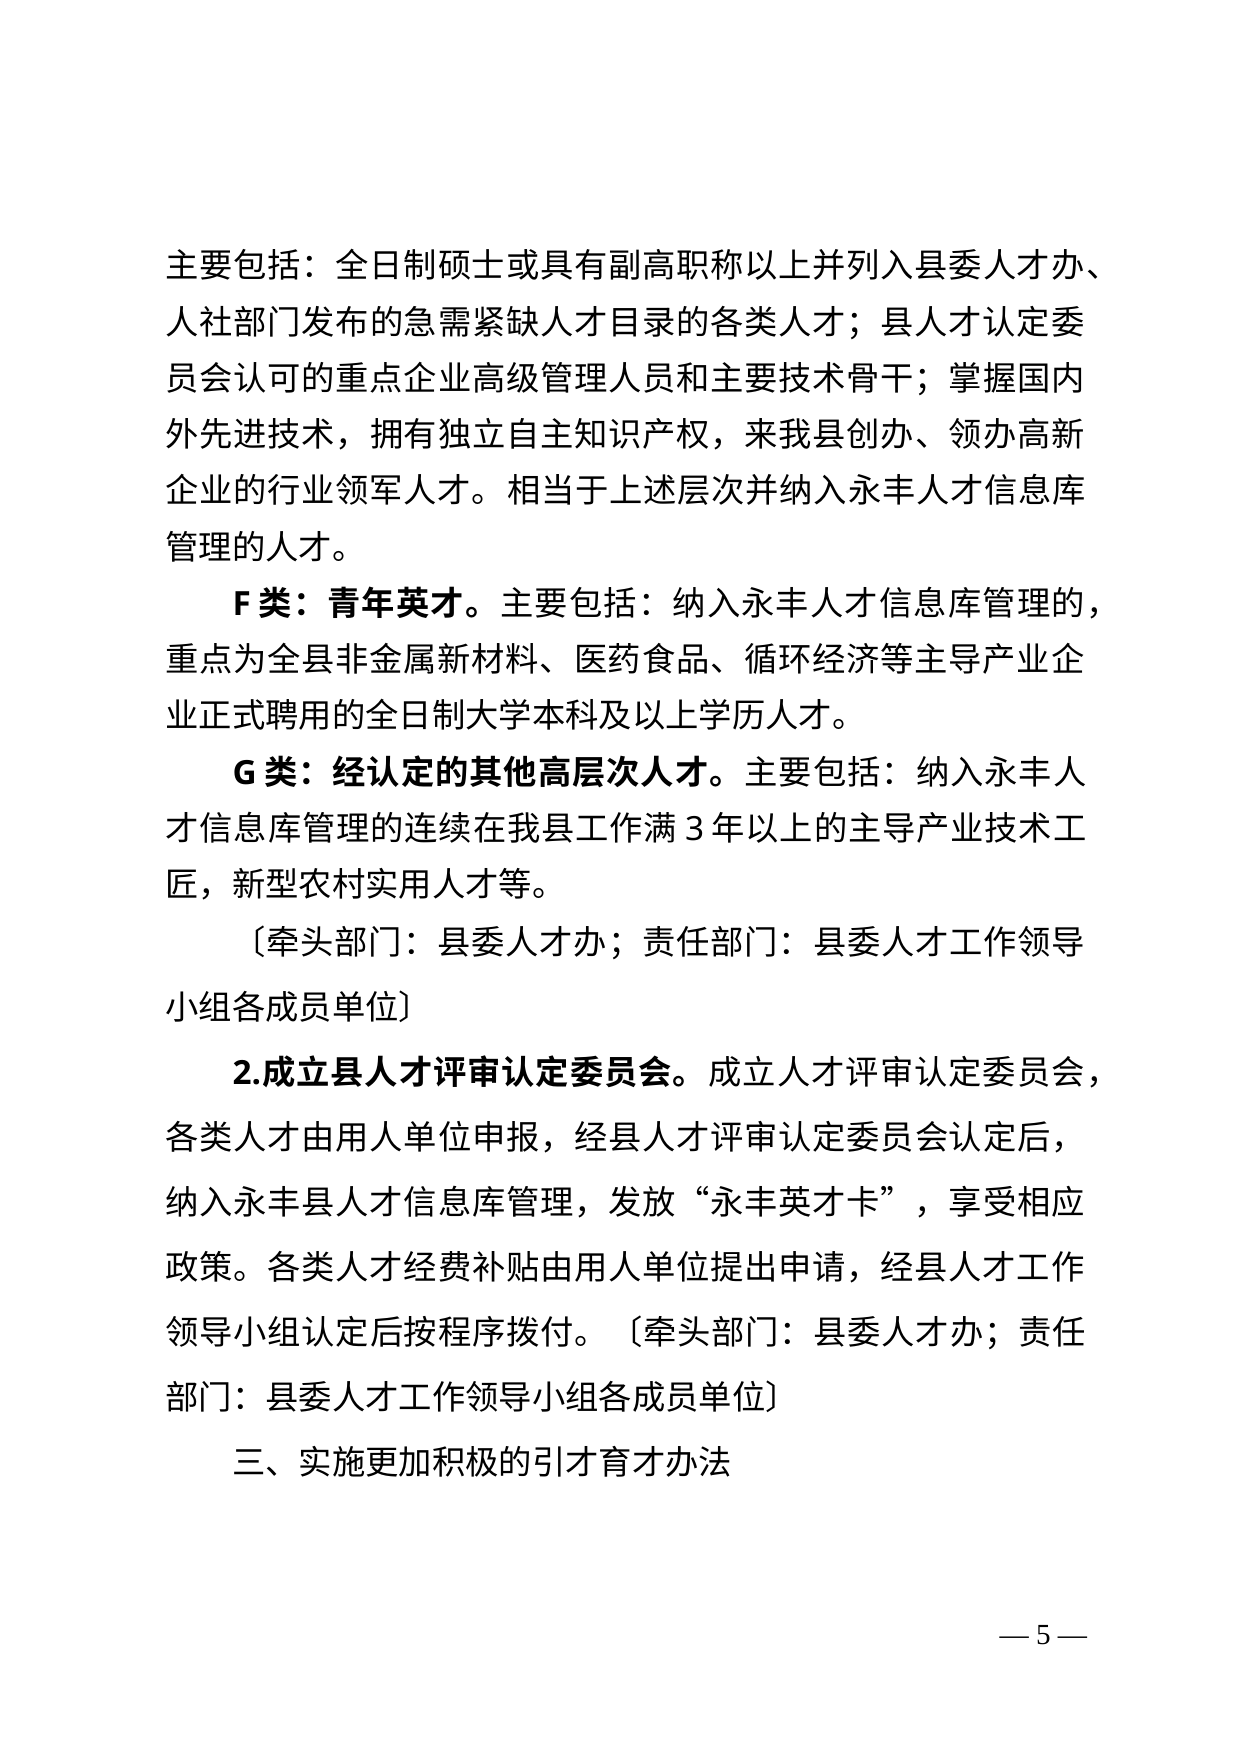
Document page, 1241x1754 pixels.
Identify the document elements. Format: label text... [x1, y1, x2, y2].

text F类：青年英才。主要包括：纳入永丰人才信息库管理的，重点为全县非金属新材料、医药食品、循环经济等主导产业企业正式聘用的全日制大学本科及以上学历人才。 [165, 570, 1087, 739]
text 〔牵头部门：县委人才办；责任部门：县委人才工作领导小组各成员单位〕 [165, 908, 1087, 1038]
text 2.成立县人才评审认定委员会。成立人才评审认定委员会，各类人才由用人单位申报，经县人才评审认定委员会认定后，纳入永丰县人才信息库管理，发放“永丰英才卡”，享受相应政策。各类人才经费补贴由用人单位提出申请，经县人才工作领导小组认定后按程序拨付。〔牵头部门：县委人才办；责任部门：县委人才工作领导小组各成员单位〕 [165, 1038, 1087, 1428]
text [165, 233, 1087, 570]
text 三、实施更加积极的引才育才办法 [165, 1428, 1087, 1493]
text G类：经认定的其他高层次人才。主要包括：纳入永丰人才信息库管理的连续在我县工作满3年以上的主导产业技术工匠，新型农村实用人才等。 [165, 739, 1087, 908]
